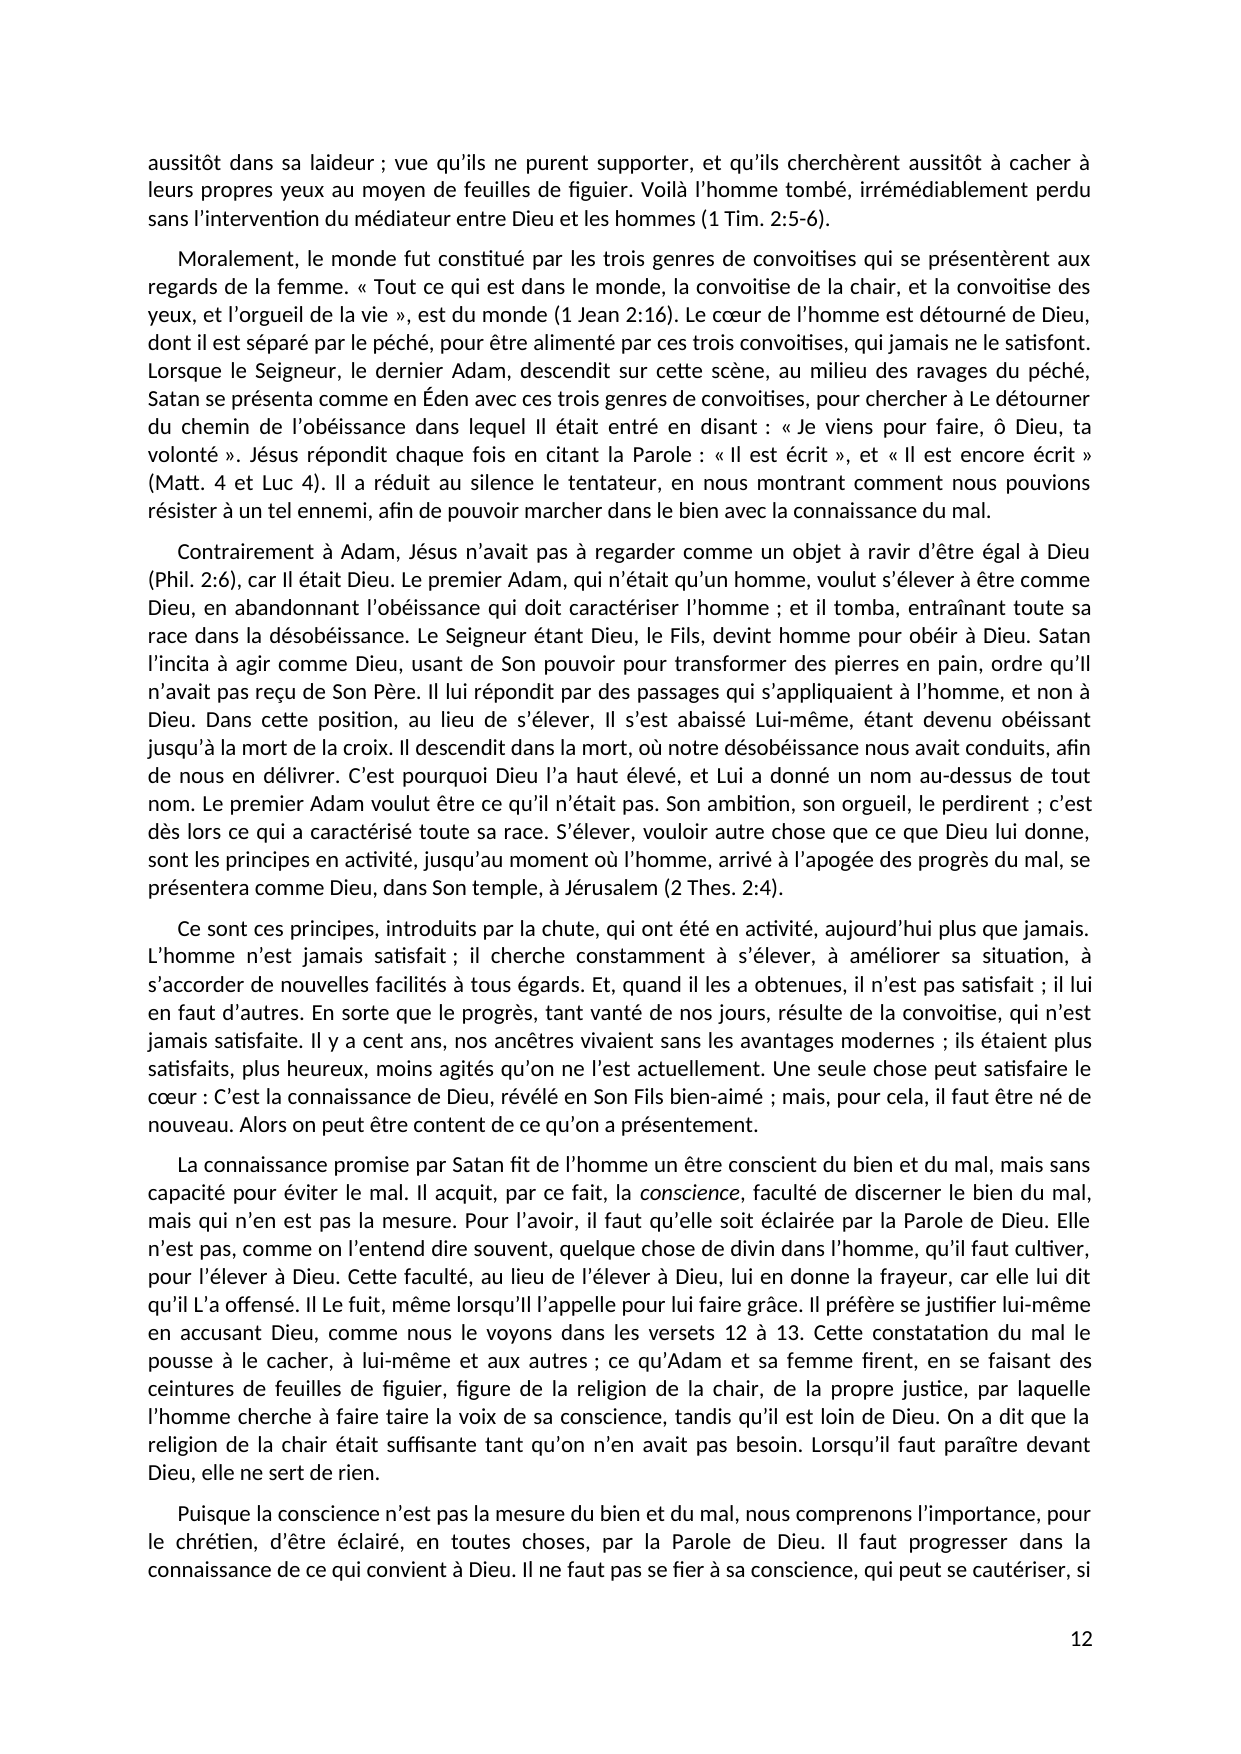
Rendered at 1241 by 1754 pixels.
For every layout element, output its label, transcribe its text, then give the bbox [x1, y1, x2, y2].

text Moralement, le monde fut constitué par les trois genres de convoitises qui se présentèrent aux regards de la femme. « Tout ce qui est dans le monde, la convoitise de la chair, et la convoitise des yeux, et l’orgueil de la vie », est du monde (1 Jean 2:16). Le cœur de l’homme est détourné de Dieu, dont il est séparé par le péché, pour être alimenté par ces trois convoitises, qui jamais ne le satisfont. Lorsque le Seigneur, le dernier Adam, descendit sur cette scène, au milieu des ravages du péché, Satan se présenta comme en Éden avec ces trois genres de convoitises, pour chercher à Le détourner du chemin de l’obéissance dans lequel Il était entré en disant : « Je viens pour faire, ô Dieu, ta volonté ». Jésus répondit chaque fois en citant la Parole : « Il est écrit », et « Il est encore écrit » (Matt. 4 et Luc 4). Il a réduit au silence le tentateur, en nous montrant comment nous pouvions résister à un tel ennemi, afin de pouvoir marcher dans le bien avec la connaissance du mal. [148, 244, 1093, 524]
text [148, 1499, 1093, 1583]
text Ce sont ces principes, introduits par la chute, qui ont été en activité, aujourd’hui plus que jamais. L’homme n’est jamais satisfait ; il cherche constamment à s’élever, à améliorer sa situation, à s’accorder de nouvelles facilités à tous égards. Et, quand il les a obtenues, il n’est pas satisfait ; il lui en faut d’autres. En sorte que le progrès, tant vanté de nos jours, résulte de la convoitise, qui n’est jamais satisfaite. Il y a cent ans, nos ancêtres vivaient sans les avantages modernes ; ils étaient plus satisfaits, plus heureux, moins agités qu’on ne l’est actuellement. Une seule chose peut satisfaire le cœur : C’est la connaissance de Dieu, révélé en Son Fils bien-aimé ; mais, pour cela, il faut être né de nouveau. Alors on peut être content de ce qu’on a présentement. [148, 914, 1093, 1138]
text Contrairement à Adam, Jésus n’avait pas à regarder comme un objet à ravir d’être égal à Dieu (Phil. 2:6), car Il était Dieu. Le premier Adam, qui n’était qu’un homme, voulut s’élever à être comme Dieu, en abandonnant l’obéissance qui doit caractériser l’homme ; et il tomba, entraînant toute sa race dans la désobéissance. Le Seigneur étant Dieu, le Fils, devint homme pour obéir à Dieu. Satan l’incita à agir comme Dieu, usant de Son pouvoir pour transformer des pierres en pain, ordre qu’Il n’avait pas reçu de Son Père. Il lui répondit par des passages qui s’appliquaient à l’homme, et non à Dieu. Dans cette position, au lieu de s’élever, Il s’est abaissé Lui-même, étant devenu obéissant jusqu’à la mort de la croix. Il descendit dans la mort, où notre désobéissance nous avait conduits, afin de nous en délivrer. C’est pourquoi Dieu l’a haut élevé, et Lui a donné un nom au-dessus de tout nom. Le premier Adam voulut être ce qu’il n’était pas. Son ambition, son orgueil, le perdirent ; c’est dès lors ce qui a caractérisé toute sa race. S’élever, vouloir autre chose que ce que Dieu lui donne, sont les principes en activité, jusqu’au moment où l’homme, arrivé à l’apogée des progrès du mal, se présentera comme Dieu, dans Son temple, à Jérusalem (2 Thes. 2:4). [148, 537, 1093, 901]
text La connaissance promise par Satan fit de l’homme un être conscient du bien et du mal, mais sans capacité pour éviter le mal. Il acquit, par ce fait, la conscience, faculté de discerner le bien du mal, mais qui n’en est pas la mesure. Pour l’avoir, il faut qu’elle soit éclairée par la Parole de Dieu. Elle n’est pas, comme on l’entend dire souvent, quelque chose de divin dans l’homme, qu’il faut cultiver, pour l’élever à Dieu. Cette faculté, au lieu de l’élever à Dieu, lui en donne la frayeur, car elle lui dit qu’il L’a offensé. Il Le fuit, même lorsqu’Il l’appelle pour lui faire grâce. Il préfère se justifier lui-même en accusant Dieu, comme nous le voyons dans les versets 12 à 13. Cette constatation du mal le pousse à le cacher, à lui-même et aux autres ; ce qu’Adam et sa femme firent, en se faisant des ceintures de feuilles de figuier, figure de la religion de la chair, de la propre justice, par laquelle l’homme cherche à faire taire la voix de sa conscience, tandis qu’il est loin de Dieu. On a dit que la religion de la chair était suffisante tant qu’on n’en avait pas besoin. Lorsqu’il faut paraître devant Dieu, elle ne sert de rien. [148, 1150, 1093, 1487]
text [148, 148, 1093, 232]
